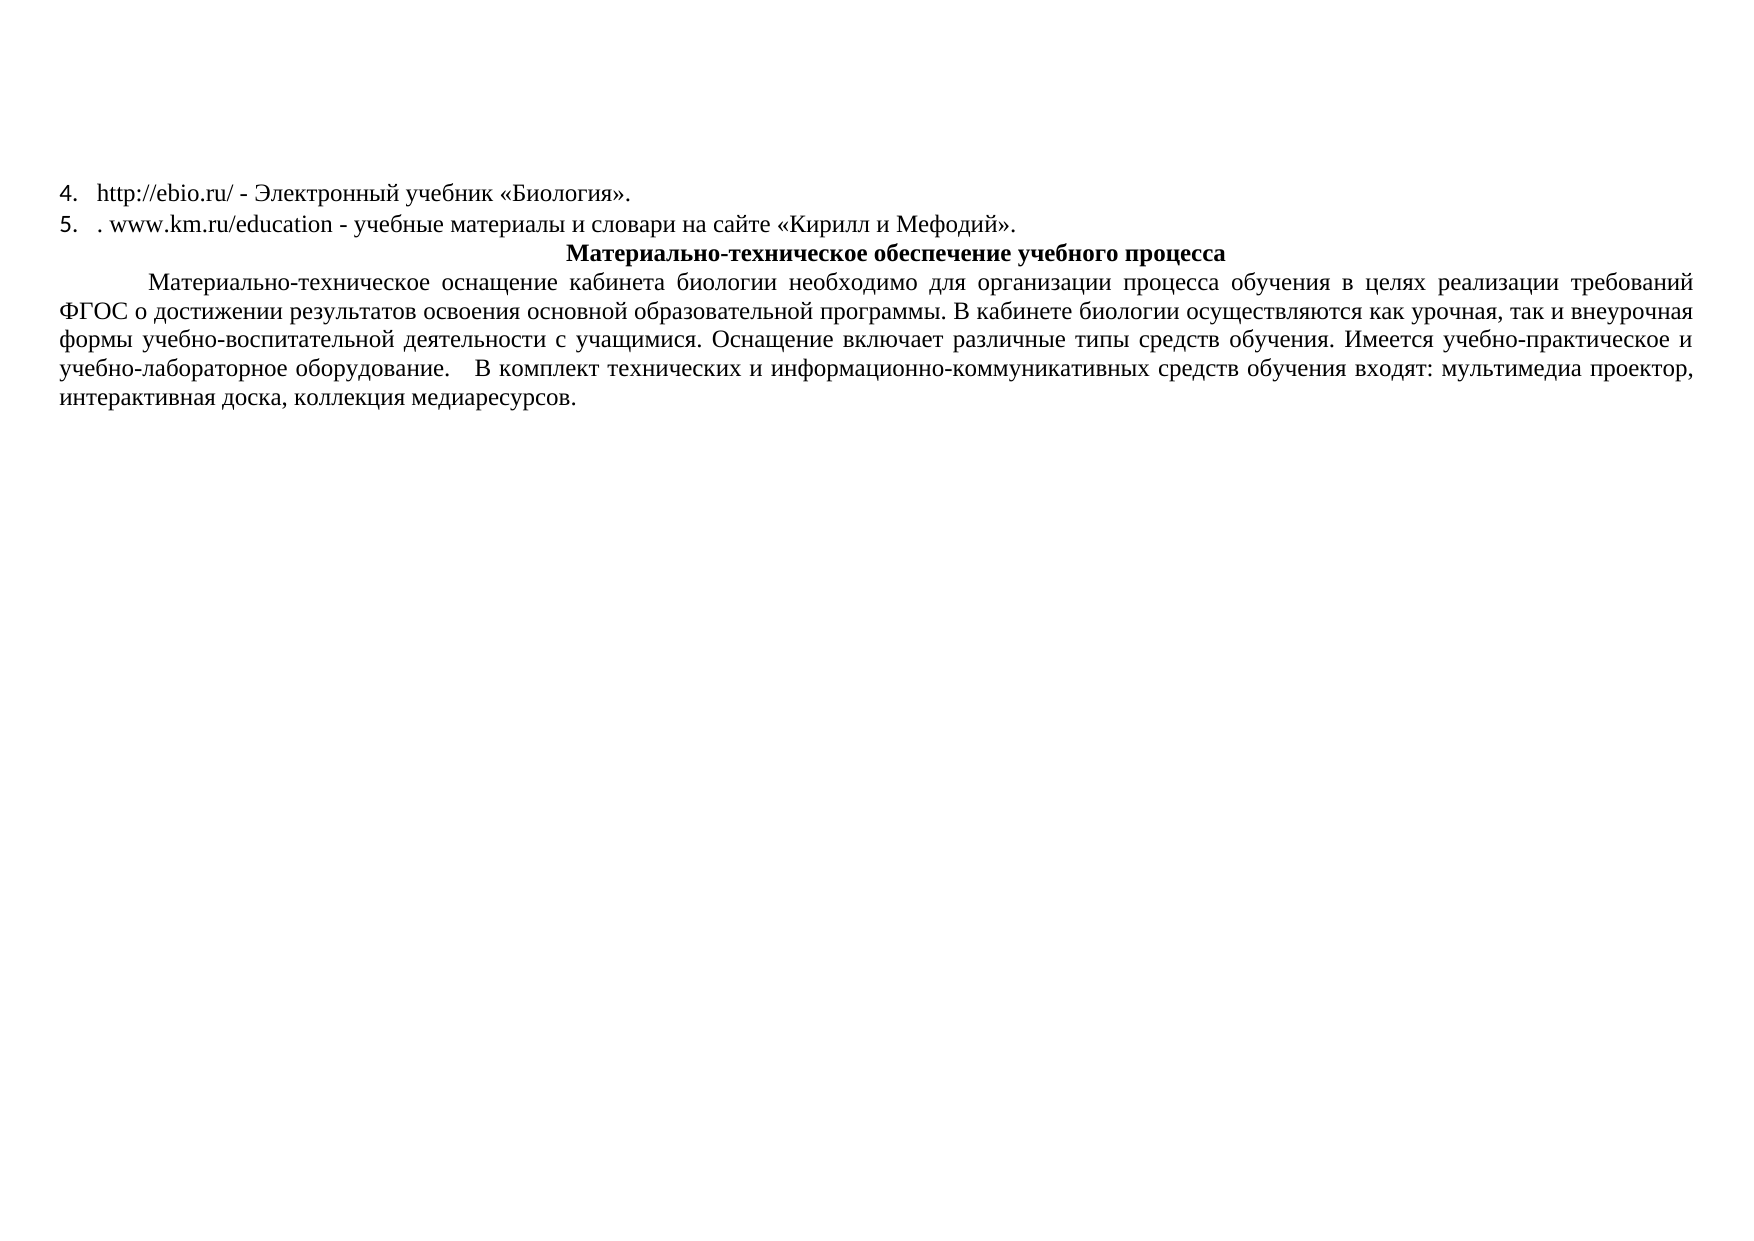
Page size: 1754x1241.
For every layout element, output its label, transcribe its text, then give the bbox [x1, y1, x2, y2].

list http://ebio.ru/ - Электронный учебник «Биология». [59, 177, 1695, 208]
list . www.km.ru/education - учебные материалы и словари на сайте «Кирилл и Мефодий». [59, 208, 1695, 238]
text Материально-техническое оснащение кабинета биологии необходимо для организации процесса обучения в целях реализации требований ФГОС о достижении результатов освоения основной образовательной программы. В кабинете биологии осуществляются как урочная, так и внеурочная формы учебно-воспитательной деятельности с учащимися. Оснащение включает различные типы средств обучения. Имеется учебно-практическое и учебно-лабораторное оборудование. В комплект технических и информационно-коммуникативных средств обучения входят: мультимедиа проектор, интерактивная доска, коллекция медиаресурсов. [59, 267, 1695, 411]
text Материально-техническое обеспечение учебного процесса [97, 238, 1695, 267]
